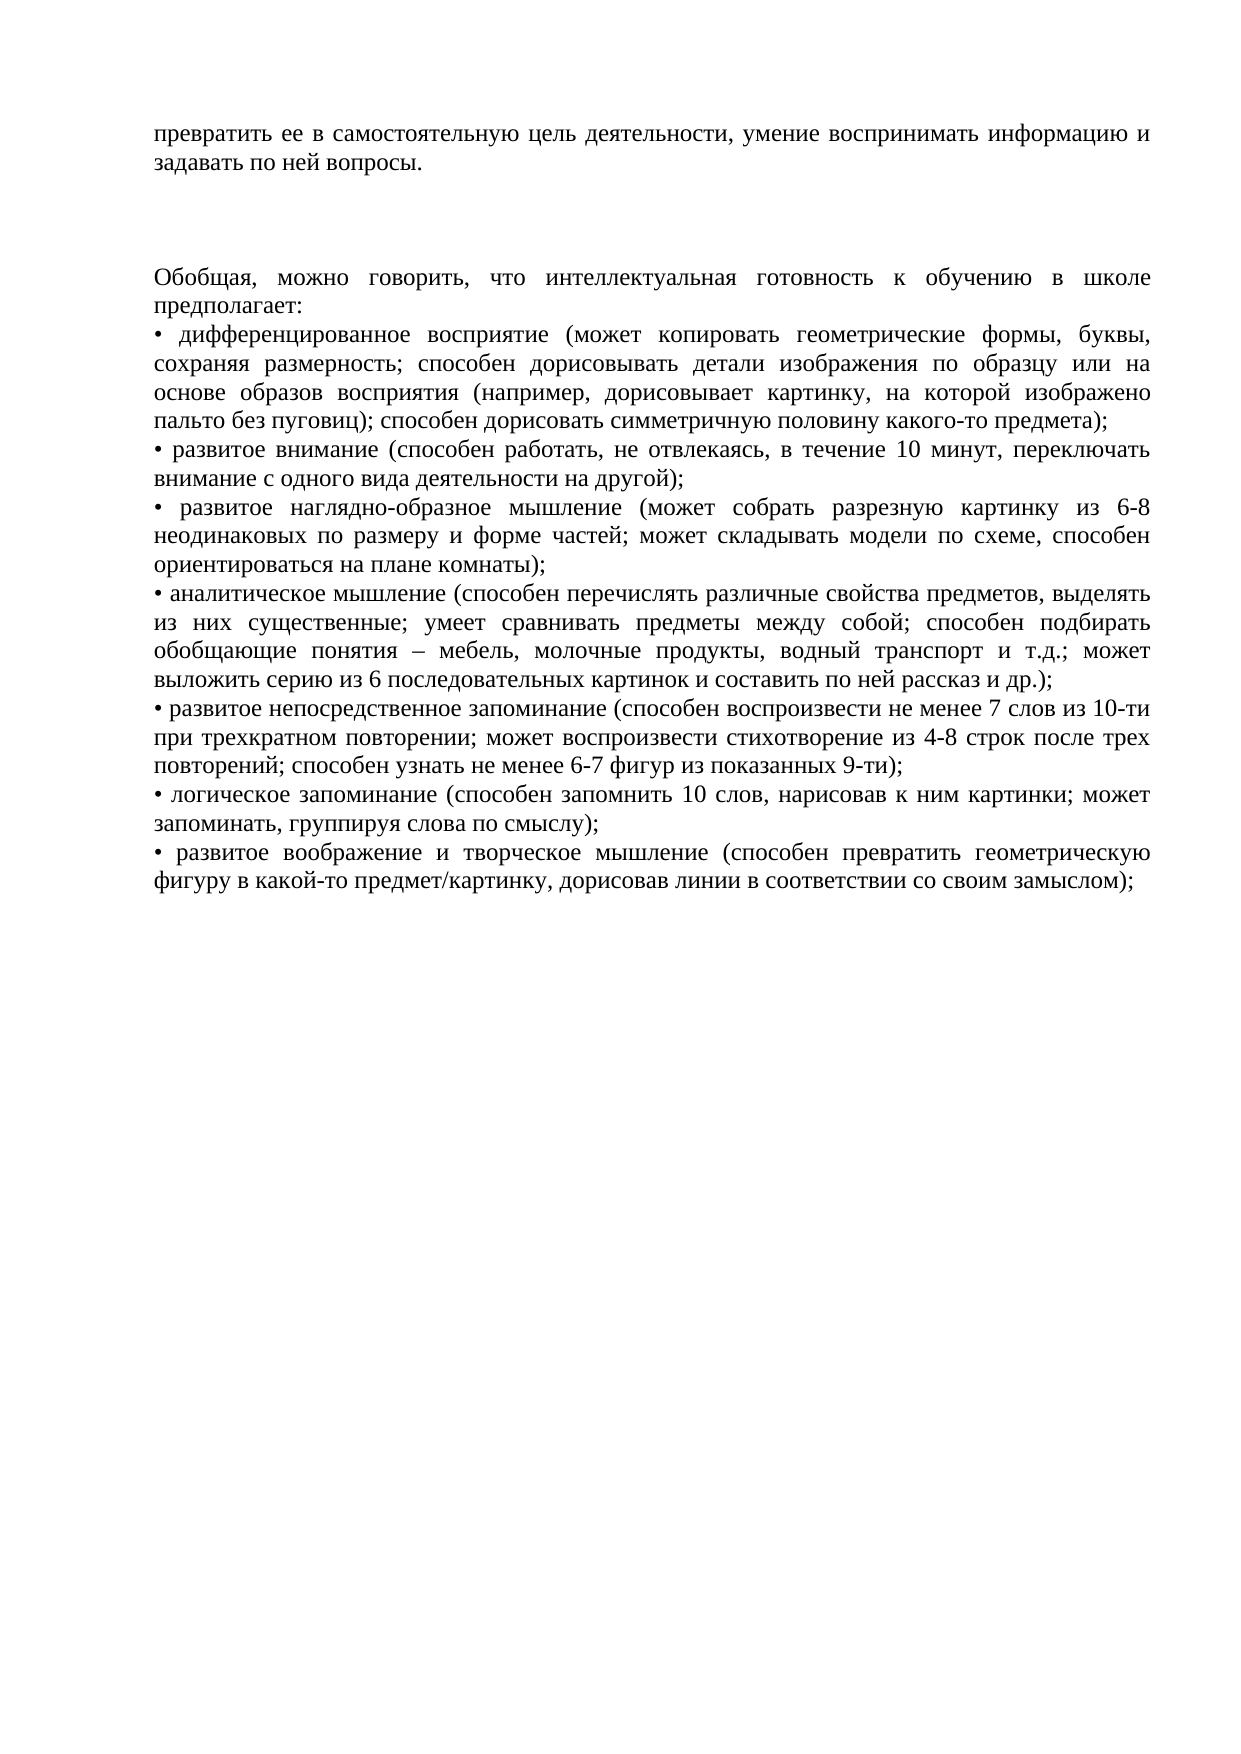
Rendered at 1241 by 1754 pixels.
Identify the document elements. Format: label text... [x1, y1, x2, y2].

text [153, 118, 1152, 176]
text • развитое непосредственное запоминание (способен воспроизвести не менее 7 слов из 10-ти при трехкратном повторении; может воспроизвести стихотворение из 4-8 строк после трех повторений; способен узнать не менее 6-7 фигур из показанных 9-ти); [153, 693, 1152, 779]
text • развитое воображение и творческое мышление (способен превратить геометрическую фигуру в какой-то предмет/картинку, дорисовав линии в соответствии со своим замыслом); [153, 837, 1152, 894]
text Обобщая, можно говорить, что интеллектуальная готовность к обучению в школе предполагает: [153, 262, 1152, 319]
text • развитое наглядно-образное мышление (может собрать разрезную картинку из 6-8 неодинаковых по размеру и форме частей; может складывать модели по схеме, способен ориентироваться на плане комнаты); [153, 492, 1152, 578]
text • аналитическое мышление (способен перечислять различные свойства предметов, выделять из них существенные; умеет сравнивать предметы между собой; способен подбирать обобщающие понятия – мебель, молочные продукты, водный транспорт и т.д.; может выложить серию из 6 последовательных картинок и составить по ней рассказ и др.); [153, 578, 1152, 693]
text • логическое запоминание (способен запомнить 10 слов, нарисовав к ним картинки; может запоминать, группируя слова по смыслу); [153, 779, 1152, 837]
text • дифференцированное восприятие (может копировать геометрические формы, буквы, сохраняя размерность; способен дорисовывать детали изображения по образцу или на основе образов восприятия (например, дорисовывает картинку, на которой изображено пальто без пуговиц); способен дорисовать симметричную половину какого-то предмета); [153, 319, 1152, 434]
text • развитое внимание (способен работать, не отвлекаясь, в течение 10 минут, переключать внимание с одного вида деятельности на другой); [153, 434, 1152, 492]
